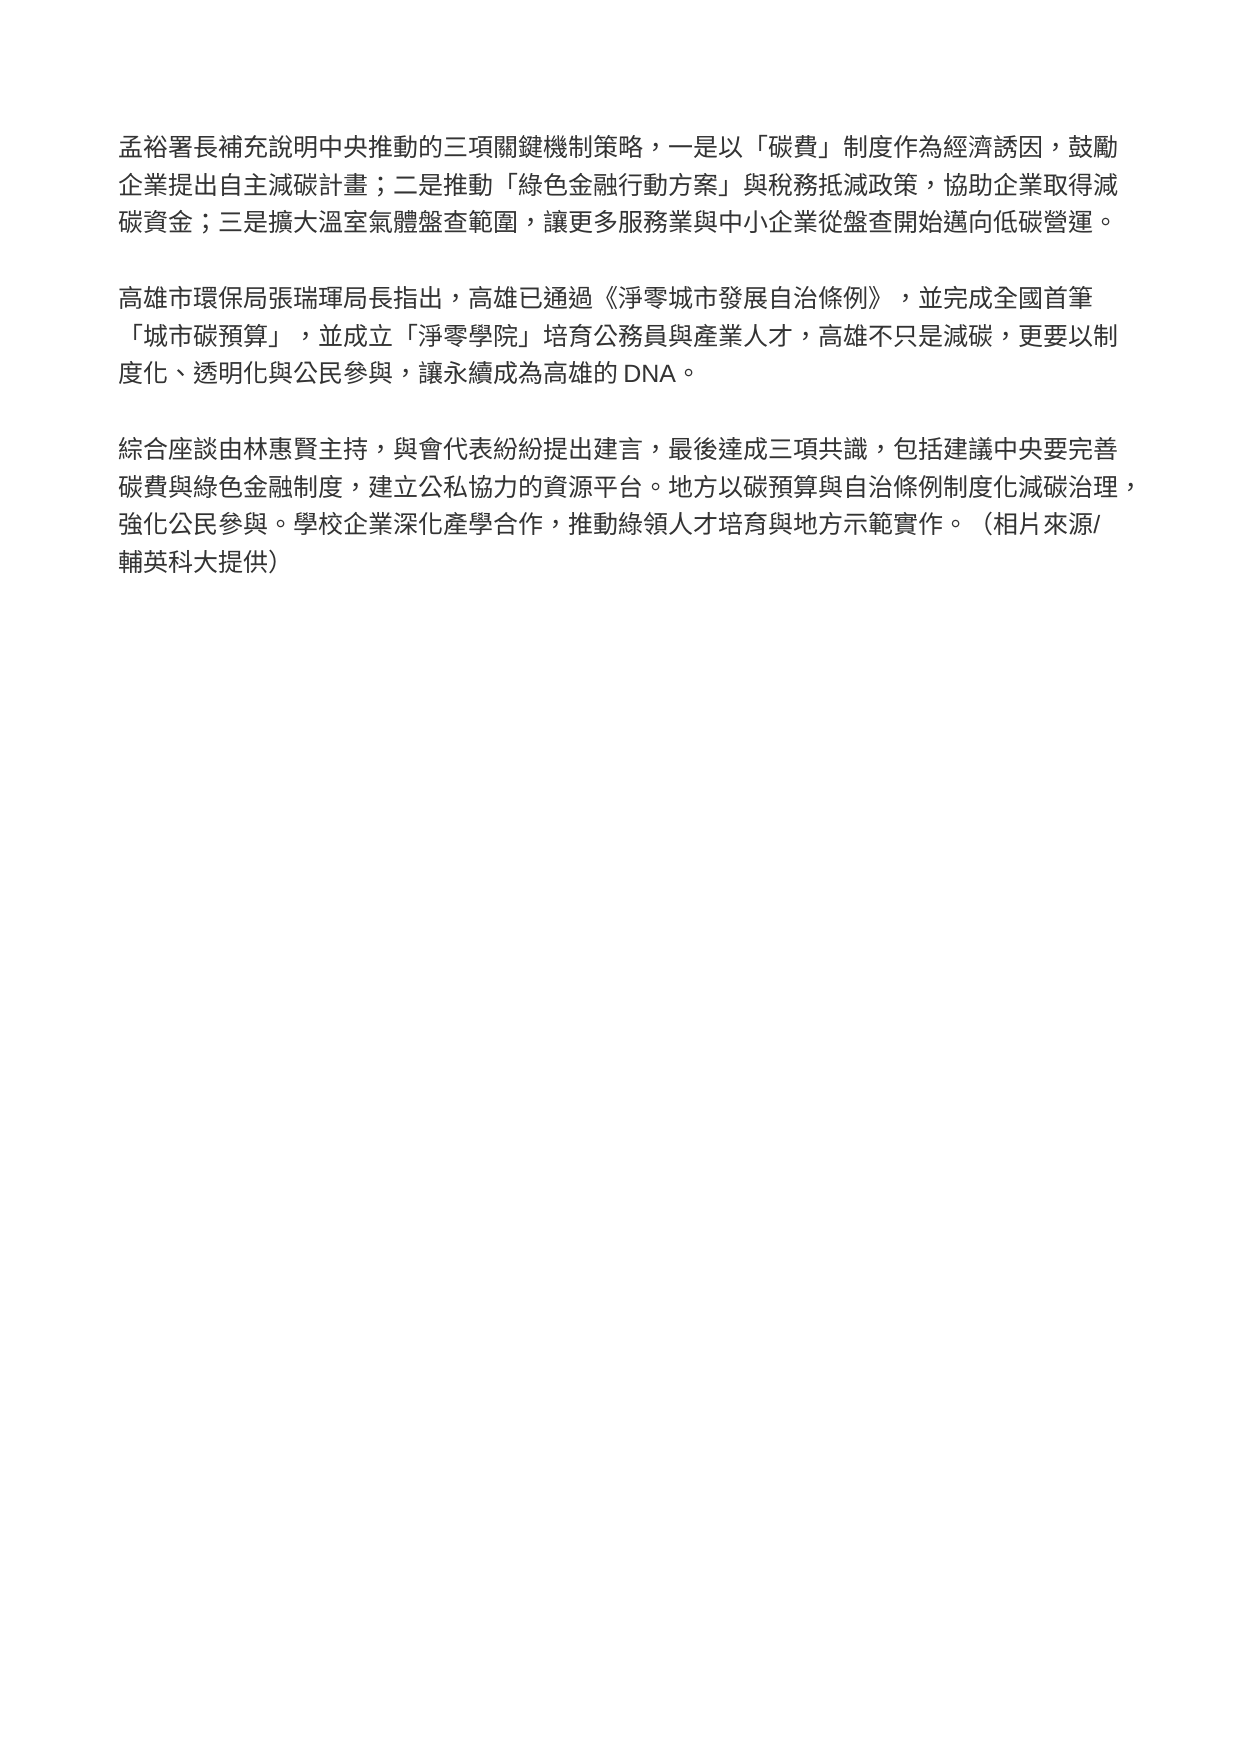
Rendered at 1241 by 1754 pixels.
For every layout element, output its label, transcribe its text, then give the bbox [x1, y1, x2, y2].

text 高雄市環保局張瑞琿局長指出，高雄已通過《淨零城市發展自治條例》，並完成全國首筆「城市碳預算」，並成立「淨零學院」培育公務員與產業人才，高雄不只是減碳，更要以制度化、透明化與公民參與，讓永續成為高雄的DNA。 [118, 278, 1122, 391]
text 綜合座談由林惠賢主持，與會代表紛紛提出建言，最後達成三項共識，包括建議中央要完善碳費與綠色金融制度，建立公私協力的資源平台。地方以碳預算與自治條例制度化減碳治理，強化公民參與。學校企業深化產學合作，推動綠領人才培育與地方示範實作。（相片來源/輔英科大提供） [118, 429, 1122, 579]
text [118, 127, 1122, 239]
